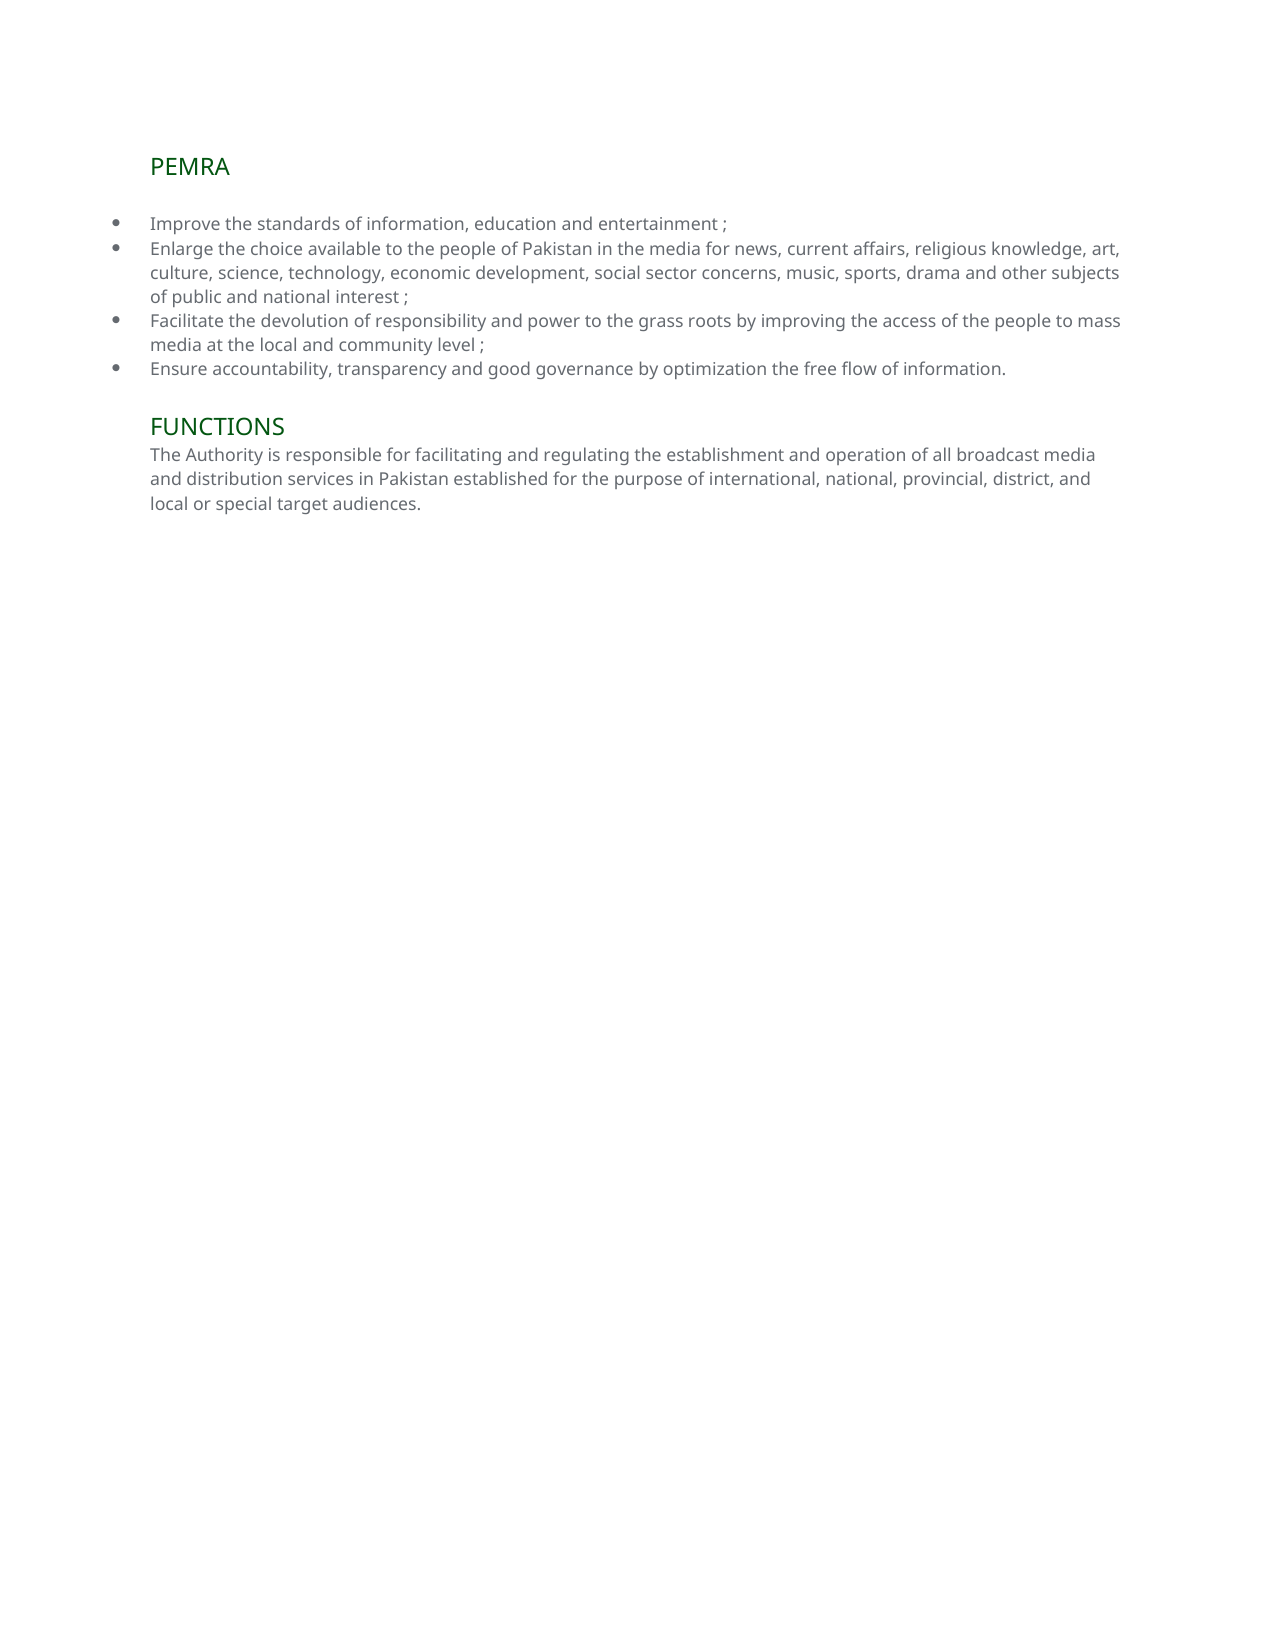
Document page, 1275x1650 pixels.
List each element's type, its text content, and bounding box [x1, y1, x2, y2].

list Enlarge the choice available to the people of Pakistan in the media for news, current affairs, religious knowledge, art, culture, science, technology, economic development, social sector concerns, music, sports, drama and other subjects of public and national interest ; [112, 236, 1125, 308]
text PEMRA [150, 150, 1125, 183]
text The Authority is responsible for facilitating and regulating the establishment and operation of all broadcast media and distribution services in Pakistan established for the purpose of international, national, provincial, district, and local or special target audiences. [150, 443, 1125, 515]
list Ensure accountability, transparency and good governance by optimization the free flow of information. [112, 357, 1125, 381]
subtitle FUNCTIONS [150, 410, 1125, 443]
list Facilitate the devolution of responsibility and power to the grass roots by improving the access of the people to mass media at the local and community level ; [112, 308, 1125, 357]
list Improve the standards of information, education and entertainment ; [112, 212, 1125, 236]
